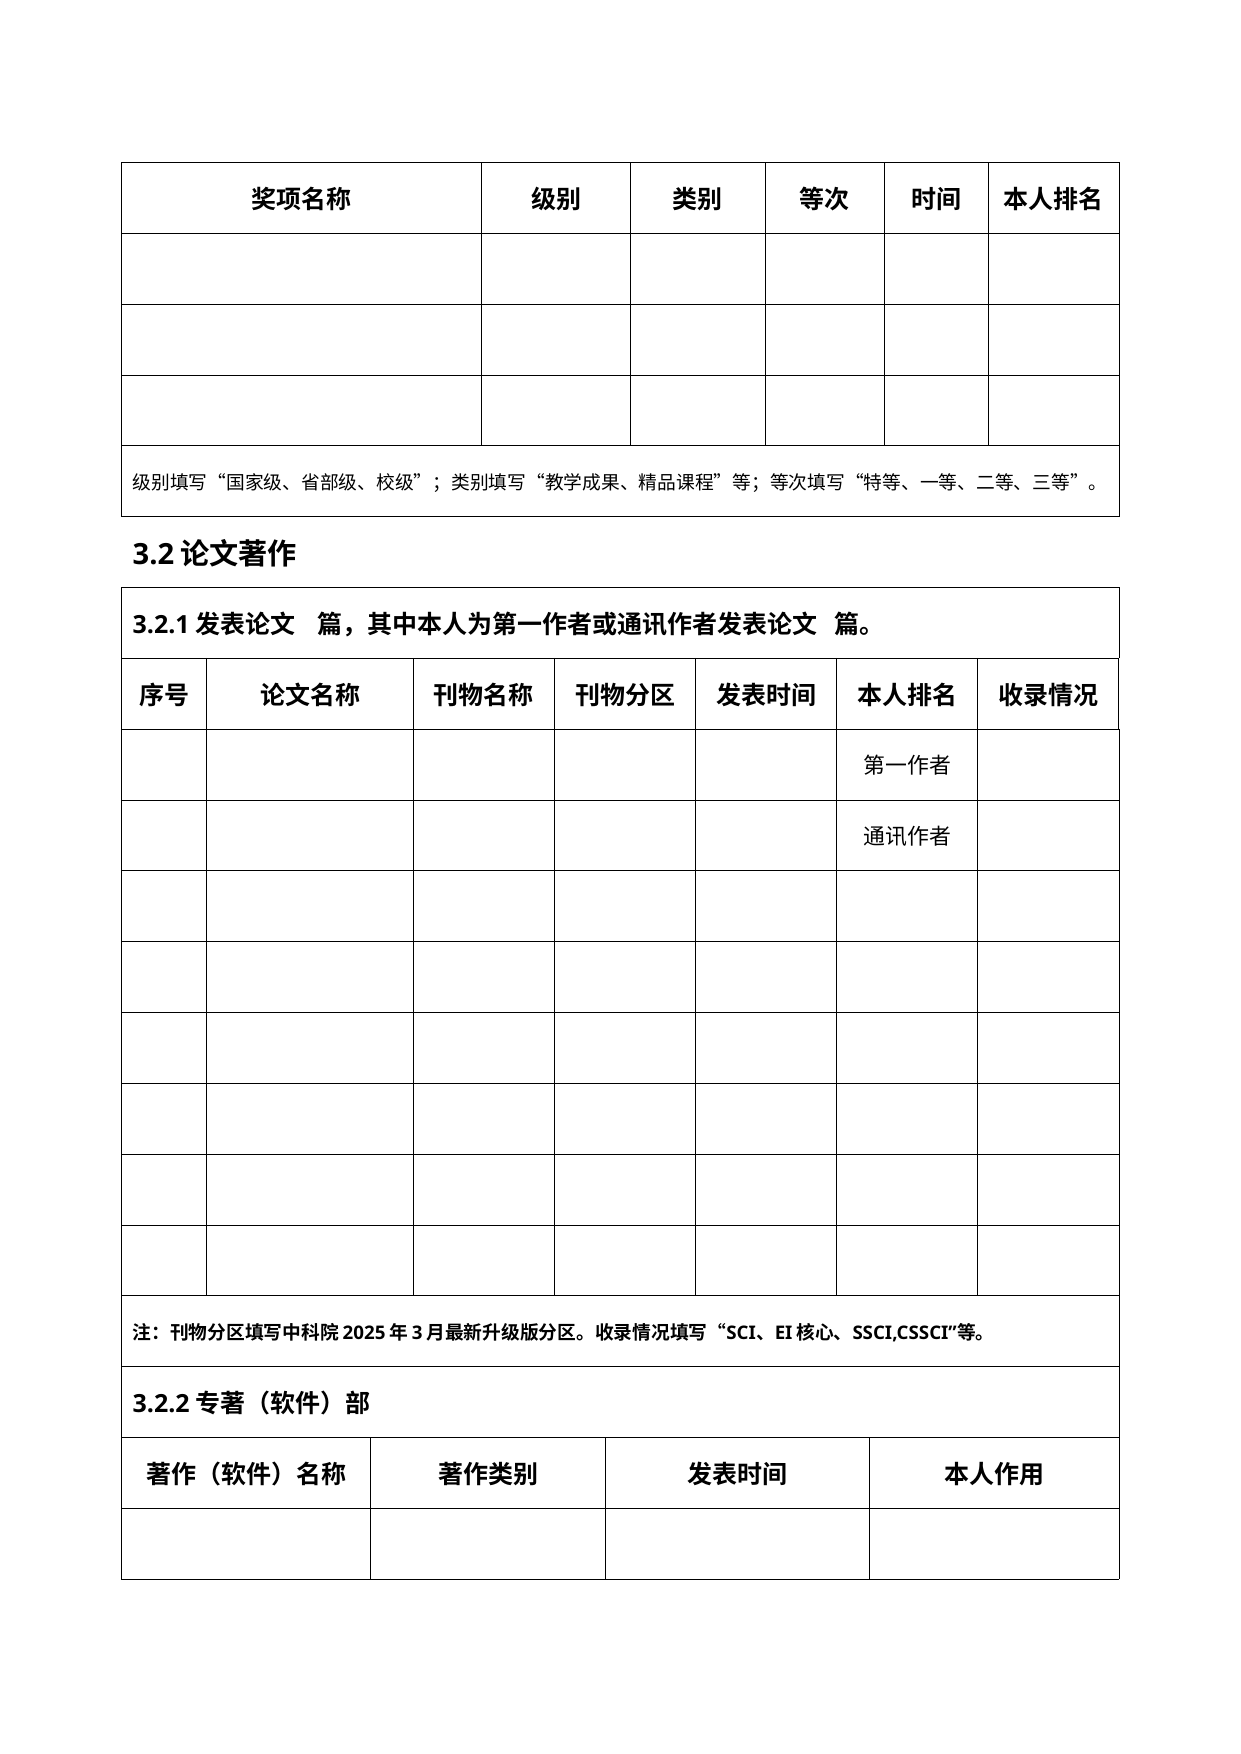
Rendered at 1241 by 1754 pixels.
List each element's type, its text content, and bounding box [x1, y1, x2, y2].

table_cell [122, 1013, 206, 1083]
table_cell 著作（软件）名称 [122, 1438, 370, 1508]
table_cell [606, 1509, 869, 1579]
table_cell [122, 801, 206, 870]
table_cell [207, 801, 413, 870]
table_cell [414, 801, 554, 870]
table_cell 收录情况 [978, 659, 1118, 729]
table_cell [885, 234, 988, 304]
table_cell [837, 1155, 977, 1224]
table_cell [414, 1155, 554, 1224]
table_cell 3.2.2专著（软件）部 [122, 1367, 1119, 1437]
table_cell 刊物名称 [414, 659, 554, 729]
table_cell [414, 730, 554, 799]
table_cell [207, 730, 413, 799]
table_cell [989, 234, 1119, 304]
table_cell [978, 942, 1119, 1012]
table_cell [122, 1155, 206, 1224]
table_cell [837, 1226, 977, 1295]
table_cell [978, 1084, 1119, 1154]
table_cell [555, 801, 695, 870]
table_cell [122, 1509, 370, 1579]
table_cell [555, 1155, 695, 1224]
table_cell 发表时间 [696, 659, 836, 729]
table_cell 本人作用 [870, 1438, 1119, 1508]
table_cell [555, 1013, 695, 1083]
table_cell 时间 [885, 163, 988, 233]
table_cell [978, 801, 1119, 870]
table_cell 3.2.1发表论文 篇，其中本人为第一作者或通讯作者发表论文 篇。 [122, 588, 1119, 658]
table_cell 3.2论文著作 [121, 517, 1119, 587]
table_cell 发表时间 [606, 1438, 869, 1508]
table_cell [371, 1509, 605, 1579]
table_cell [207, 1226, 413, 1295]
table_cell [766, 234, 884, 304]
table_cell [989, 305, 1119, 374]
table_cell [414, 1013, 554, 1083]
table_cell [696, 1013, 836, 1083]
table_cell 奖项名称 [122, 163, 481, 233]
table_cell [122, 376, 481, 445]
table_cell [631, 234, 765, 304]
table_cell [885, 305, 988, 374]
table_cell [696, 1084, 836, 1154]
table_cell [482, 305, 630, 374]
table_cell 通讯作者 [837, 801, 977, 870]
table_cell [978, 1226, 1119, 1295]
table_cell [766, 305, 884, 374]
table_cell [837, 1084, 977, 1154]
table_cell [122, 730, 206, 799]
table_cell [555, 1226, 695, 1295]
table_cell [696, 871, 836, 941]
table_cell 第一作者 [837, 730, 977, 799]
table_cell 本人排名 [837, 659, 977, 729]
table_cell [207, 1155, 413, 1224]
table_cell 本人排名 [989, 163, 1119, 233]
table_cell [414, 1084, 554, 1154]
table_cell [696, 1155, 836, 1224]
table_cell [631, 305, 765, 374]
table_cell [555, 942, 695, 1012]
table_cell [555, 1084, 695, 1154]
table_cell 类别 [631, 163, 765, 233]
table_cell [696, 942, 836, 1012]
table_cell [696, 801, 836, 870]
table_cell 级别填写“国家级、省部级、校级”；类别填写“教学成果、精品课程”等；等次填写“特等、一等、二等、三等”。 [122, 446, 1119, 516]
table_cell 注：刊物分区填写中科院2025年3月最新升级版分区。收录情况填写“SCI、EI核心、SSCI,CSSCI”等。 [122, 1296, 1119, 1366]
table_cell 等次 [766, 163, 884, 233]
table_cell [482, 234, 630, 304]
table_cell 论文名称 [207, 659, 413, 729]
table_cell [122, 305, 481, 374]
table_cell [482, 376, 630, 445]
table_cell [122, 234, 481, 304]
table_cell 著作类别 [371, 1438, 605, 1508]
table_cell [989, 376, 1119, 445]
table_cell [696, 730, 836, 799]
table_cell [555, 871, 695, 941]
table_cell 级别 [482, 163, 630, 233]
table_cell [696, 1226, 836, 1295]
table_cell [207, 871, 413, 941]
table_cell [870, 1509, 1119, 1579]
table_cell [978, 871, 1119, 941]
table_cell [414, 942, 554, 1012]
table_cell [837, 871, 977, 941]
table_cell 刊物分区 [555, 659, 695, 729]
table_cell [122, 1226, 206, 1295]
table_cell 序号 [122, 659, 206, 729]
table_cell [122, 942, 206, 1012]
table_cell [555, 730, 695, 799]
table_cell [978, 1155, 1119, 1224]
table_cell [978, 730, 1119, 799]
table_cell [837, 942, 977, 1012]
table_cell [414, 871, 554, 941]
table_cell [122, 871, 206, 941]
table_cell [122, 1084, 206, 1154]
table_cell [207, 1084, 413, 1154]
table_cell [978, 1013, 1119, 1083]
table_cell [766, 376, 884, 445]
table_cell [414, 1226, 554, 1295]
table_cell [631, 376, 765, 445]
table_cell [837, 1013, 977, 1083]
table_cell [885, 376, 988, 445]
table_cell [207, 1013, 413, 1083]
table_cell [207, 942, 413, 1012]
